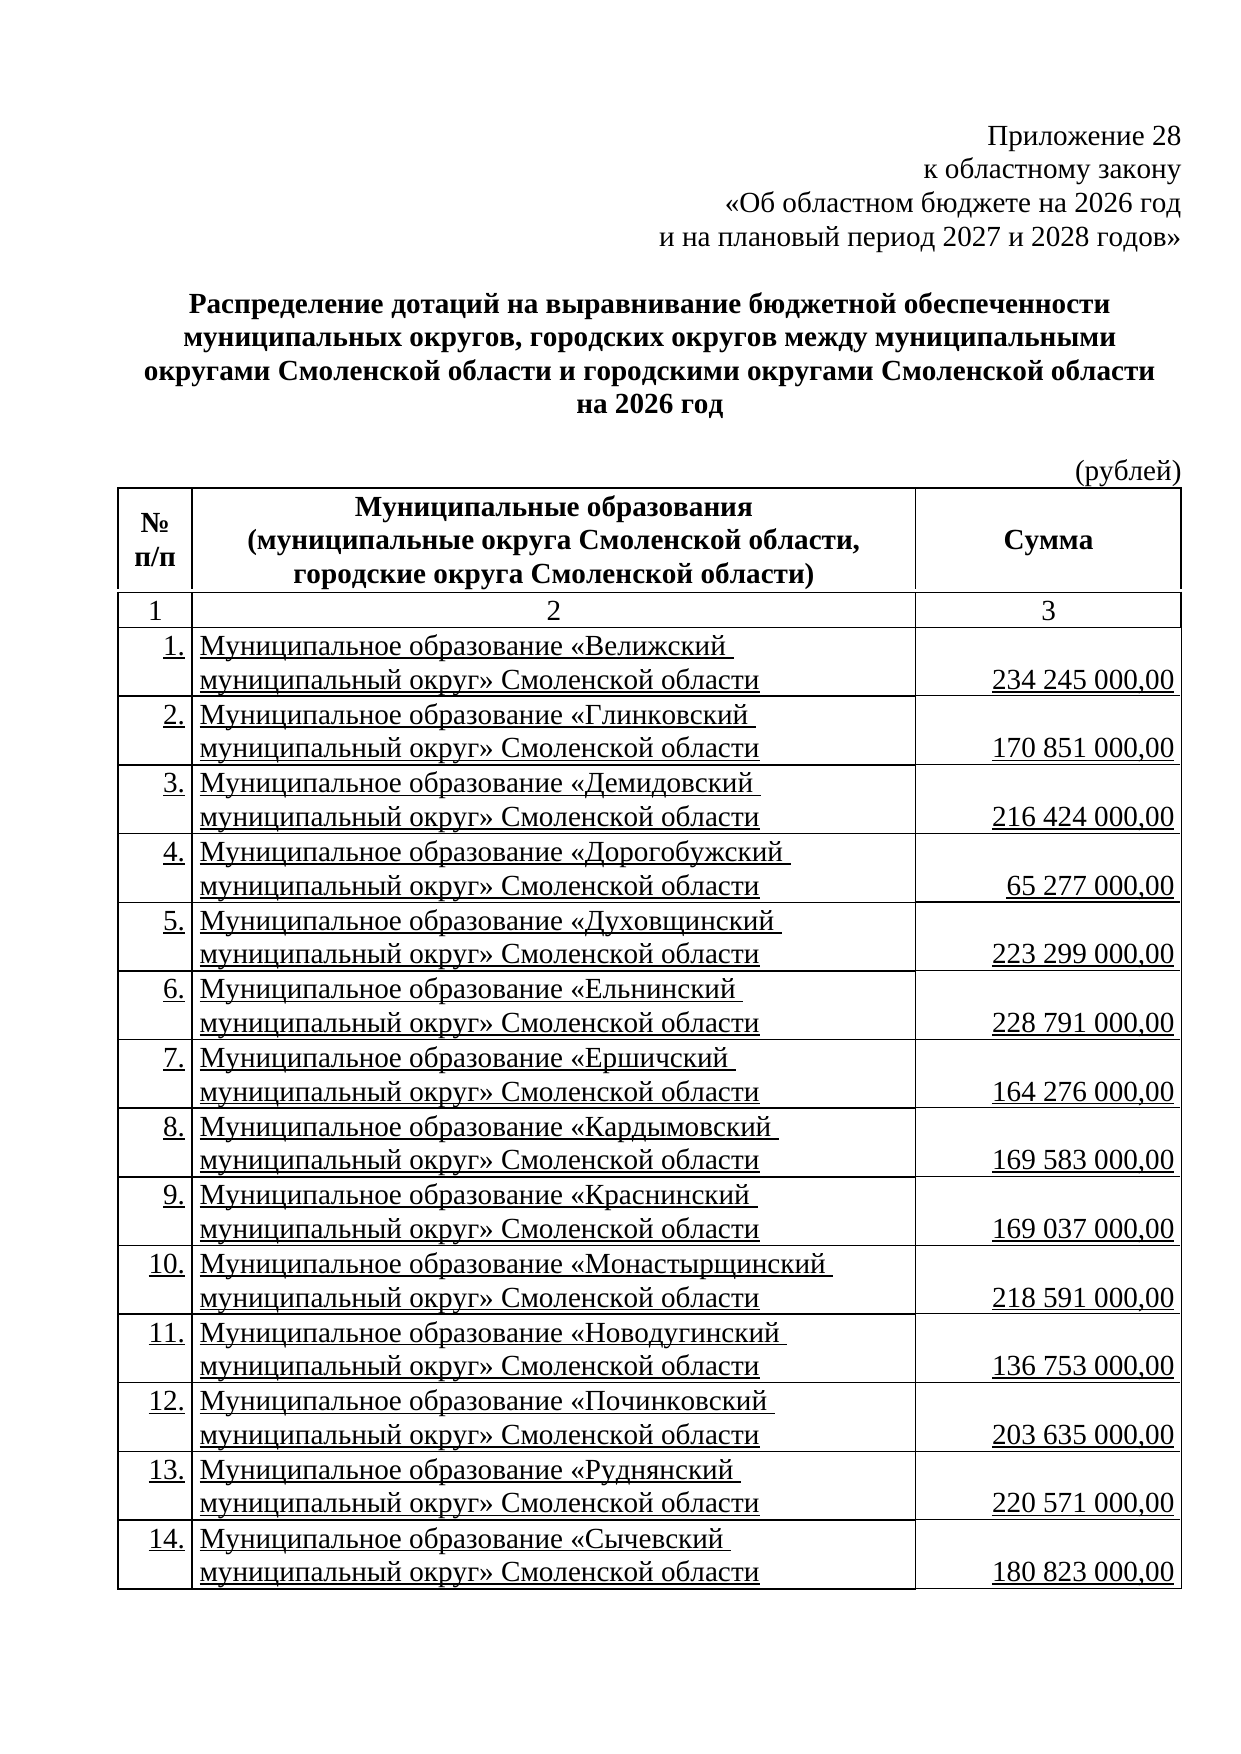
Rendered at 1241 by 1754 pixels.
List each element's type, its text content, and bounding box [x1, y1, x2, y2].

table_cell 220 571 000,00 [916, 1451, 1181, 1519]
table_cell 7. [119, 1040, 191, 1107]
table_cell 136 753 000,00 [916, 1313, 1181, 1382]
table_cell Муниципальное образование «Монастырщинский муниципальный округ» Смоленской области [193, 1246, 915, 1313]
text на 2026 год [118, 386, 1181, 420]
table_cell Муниципальное образование «Глинковский муниципальный округ» Смоленской области [193, 697, 915, 764]
table_cell 164 276 000,00 [916, 1039, 1181, 1107]
table_header Сумма [916, 489, 1180, 589]
table_cell Муниципальное образование «Велижский муниципальный округ» Смоленской области [193, 628, 915, 695]
table_cell 169 037 000,00 [916, 1176, 1181, 1244]
table_cell 65 277 000,00 [916, 833, 1181, 901]
table_header 2 [193, 593, 915, 627]
table_cell 234 245 000,00 [916, 628, 1181, 695]
text к областному закону [118, 152, 1181, 185]
table_cell 216 424 000,00 [916, 764, 1181, 833]
table_cell 180 823 000,00 [916, 1519, 1181, 1588]
text (рублей) [118, 453, 1181, 487]
table_cell Муниципальное образование «Сычевский муниципальный округ» Смоленской области [193, 1521, 915, 1588]
table_cell 228 791 000,00 [916, 970, 1181, 1039]
table_cell Муниципальное образование «Руднянский муниципальный округ» Смоленской области [193, 1452, 915, 1519]
table_cell Муниципальное образование «Духовщинский муниципальный округ» Смоленской области [193, 903, 915, 970]
table_cell Муниципальное образование «Дорогобужский муниципальный округ» Смоленской области [193, 834, 915, 901]
table_cell 11. [119, 1315, 191, 1382]
table_cell 169 583 000,00 [916, 1107, 1181, 1176]
table_cell 9. [119, 1178, 191, 1244]
table_cell 14. [119, 1521, 191, 1588]
table_header 3 [916, 593, 1180, 627]
table_cell 1. [119, 628, 191, 695]
text Приложение 28 [118, 118, 1181, 152]
text Распределение дотаций на выравнивание бюджетной обеспеченности муниципальных округов, городских округов между муниципальными округами Смоленской области и городскими округами Смоленской области [118, 286, 1181, 386]
table_cell 170 851 000,00 [916, 695, 1181, 764]
table_cell 10. [119, 1246, 191, 1313]
table_header № п/п [119, 489, 191, 589]
table_cell 218 591 000,00 [916, 1245, 1181, 1313]
table_cell Муниципальное образование «Ершичский муниципальный округ» Смоленской области [193, 1040, 915, 1107]
table_cell 13. [119, 1452, 191, 1519]
table_cell Муниципальное образование «Демидовский муниципальный округ» Смоленской области [193, 766, 915, 833]
table_cell Муниципальное образование «Ельнинский муниципальный округ» Смоленской области [193, 972, 915, 1039]
table_cell 8. [119, 1109, 191, 1176]
table_cell Муниципальное образование «Краснинский муниципальный округ» Смоленской области [193, 1178, 915, 1244]
table_header Муниципальные образования (муниципальные округа Смоленской области, городские округа Смоленской области) [193, 489, 915, 589]
table_cell Муниципальное образование «Починковский муниципальный округ» Смоленской области [193, 1383, 915, 1451]
table_cell Муниципальное образование «Кардымовский муниципальный округ» Смоленской области [193, 1109, 915, 1176]
table_cell Муниципальное образование «Новодугинский муниципальный округ» Смоленской области [193, 1315, 915, 1382]
table_header 1 [119, 593, 191, 627]
table_cell 223 299 000,00 [916, 901, 1181, 970]
table_cell 4. [119, 834, 191, 901]
table_cell 203 635 000,00 [916, 1382, 1181, 1451]
text «Об областном бюджете на 2026 год [118, 185, 1181, 219]
table_cell 2. [119, 697, 191, 764]
table_cell 5. [119, 903, 191, 970]
table_cell 3. [119, 766, 191, 833]
table_cell 12. [119, 1383, 191, 1451]
text и на плановый период 2027 и 2028 годов» [118, 219, 1181, 252]
table_cell 6. [119, 972, 191, 1039]
